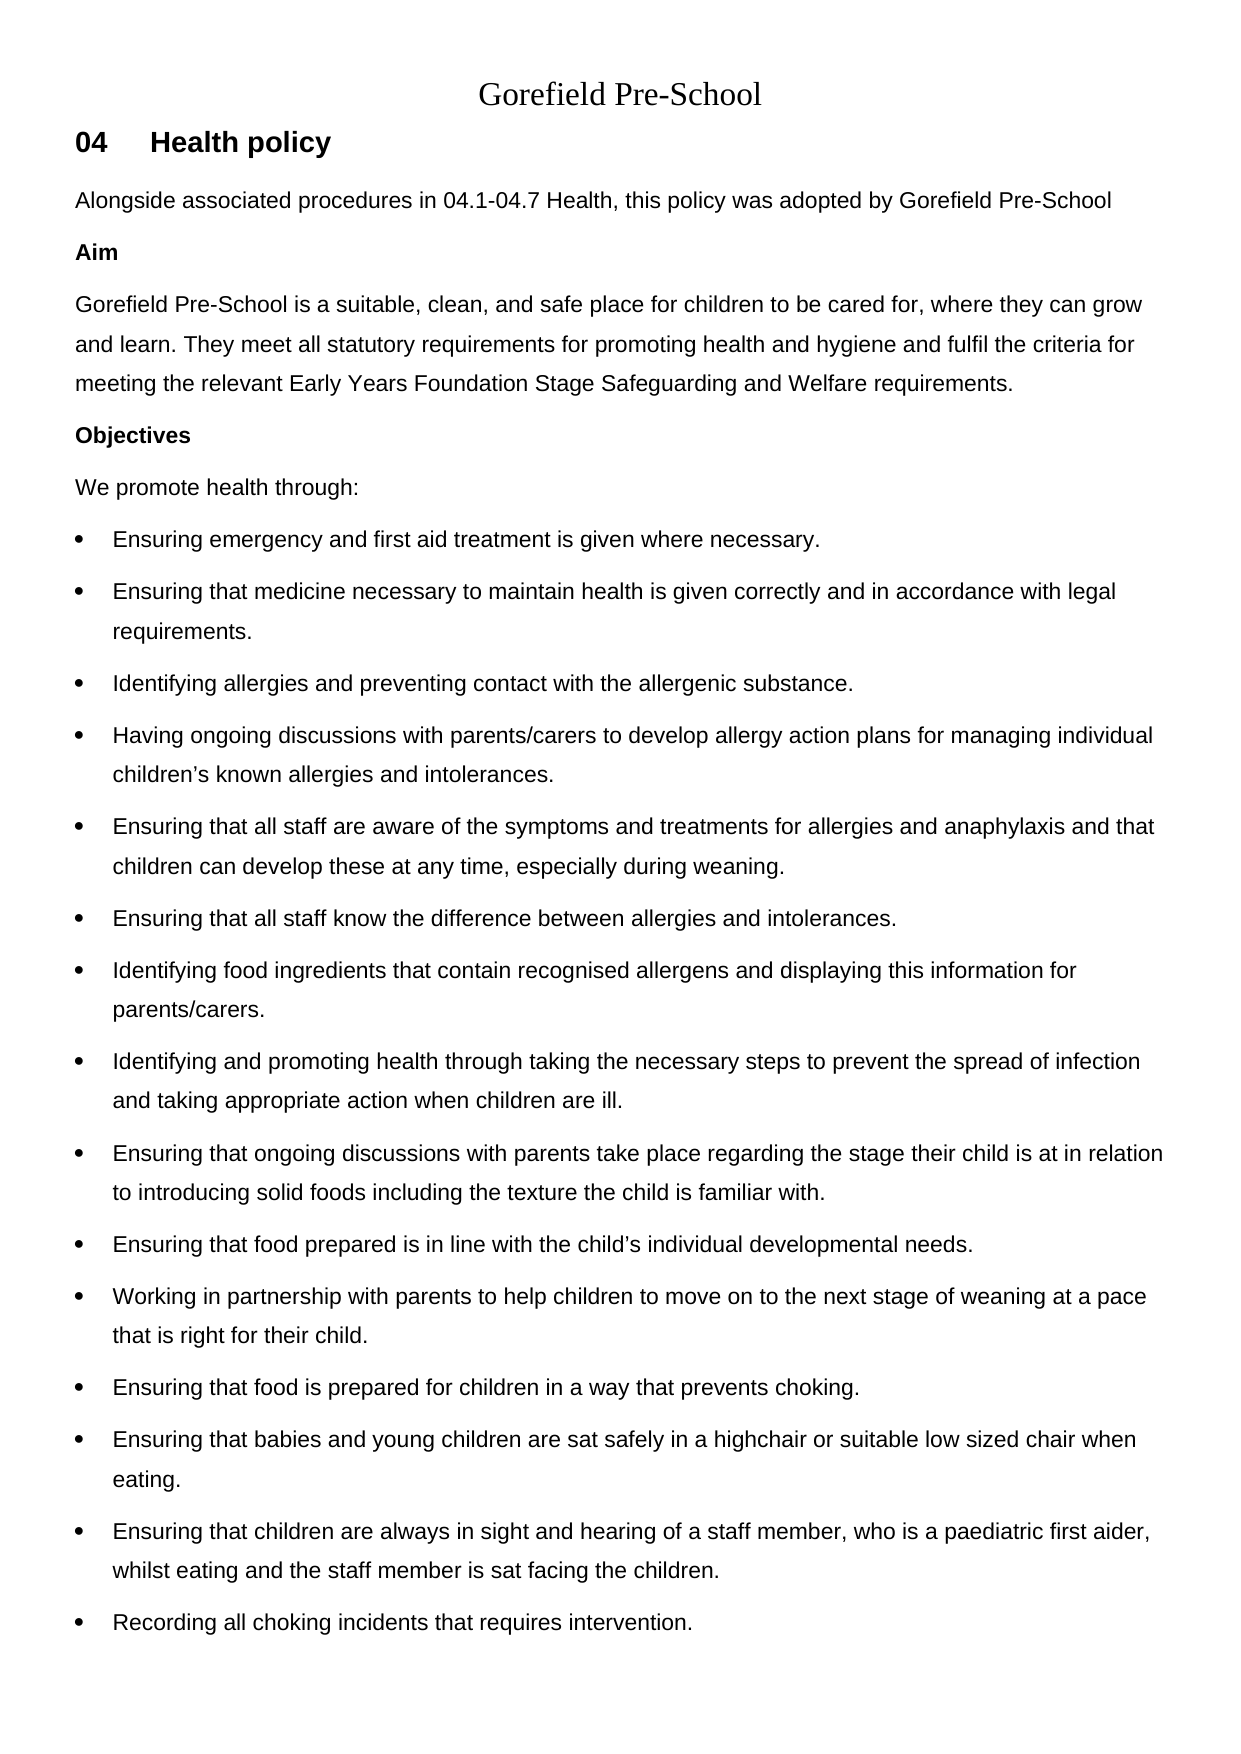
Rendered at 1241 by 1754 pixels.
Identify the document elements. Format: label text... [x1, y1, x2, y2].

text Gorefield Pre-School is a suitable, clean, and safe place for children to be cared for, where they can grow and learn. They meet all statutory requirements for promoting health and hygiene and fulfil the criteria for meeting the relevant Early Years Foundation Stage Safeguarding and Welfare requirements. [75, 291, 1165, 397]
list Identifying allergies and preventing contact with the allergenic substance. [75, 670, 1165, 696]
text 04 Health policy [75, 124, 1165, 158]
list Having ongoing discussions with parents/carers to develop allergy action plans for managing individual children’s known allergies and intolerances. [75, 722, 1165, 787]
list Ensuring that all staff are aware of the symptoms and treatments for allergies and anaphylaxis and that children can develop these at any time, especially during weaning. [75, 813, 1165, 879]
list Ensuring emergency and first aid treatment is given where necessary. [75, 526, 1165, 553]
list Ensuring that food is prepared for children in a way that prevents choking. [75, 1374, 1165, 1401]
list Ensuring that babies and young children are sat safely in a highchair or suitable low sized chair when eating. [75, 1426, 1165, 1492]
list Ensuring that ongoing discussions with parents take place regarding the stage their child is at in relation to introducing solid foods including the texture the child is familiar with. [75, 1139, 1165, 1205]
text Objectives [75, 422, 1165, 449]
list Working in partnership with parents to help children to move on to the next stage of weaning at a pace that is right for their child. [75, 1283, 1165, 1349]
list Ensuring that food prepared is in line with the child’s individual developmental needs. [75, 1231, 1165, 1257]
list Identifying food ingredients that contain recognised allergens and displaying this information for parents/carers. [75, 957, 1165, 1022]
list Ensuring that all staff know the difference between allergies and intolerances. [75, 904, 1165, 931]
text We promote health through: [75, 474, 1165, 501]
list Ensuring that children are always in sight and hearing of a staff member, who is a paediatric first aider, whilst eating and the staff member is sat facing the children. [75, 1518, 1165, 1584]
list Recording all choking incidents that requires intervention. [75, 1609, 1165, 1636]
subtitle Alongside associated procedures in 04.1-04.7 Health, this policy was adopted by Gorefield Pre-School [75, 187, 1165, 214]
subtitle Aim [75, 239, 1165, 266]
list Ensuring that medicine necessary to maintain health is given correctly and in accordance with legal requirements. [75, 578, 1165, 644]
list Identifying and promoting health through taking the necessary steps to prevent the spread of infection and taking appropriate action when children are ill. [75, 1048, 1165, 1114]
